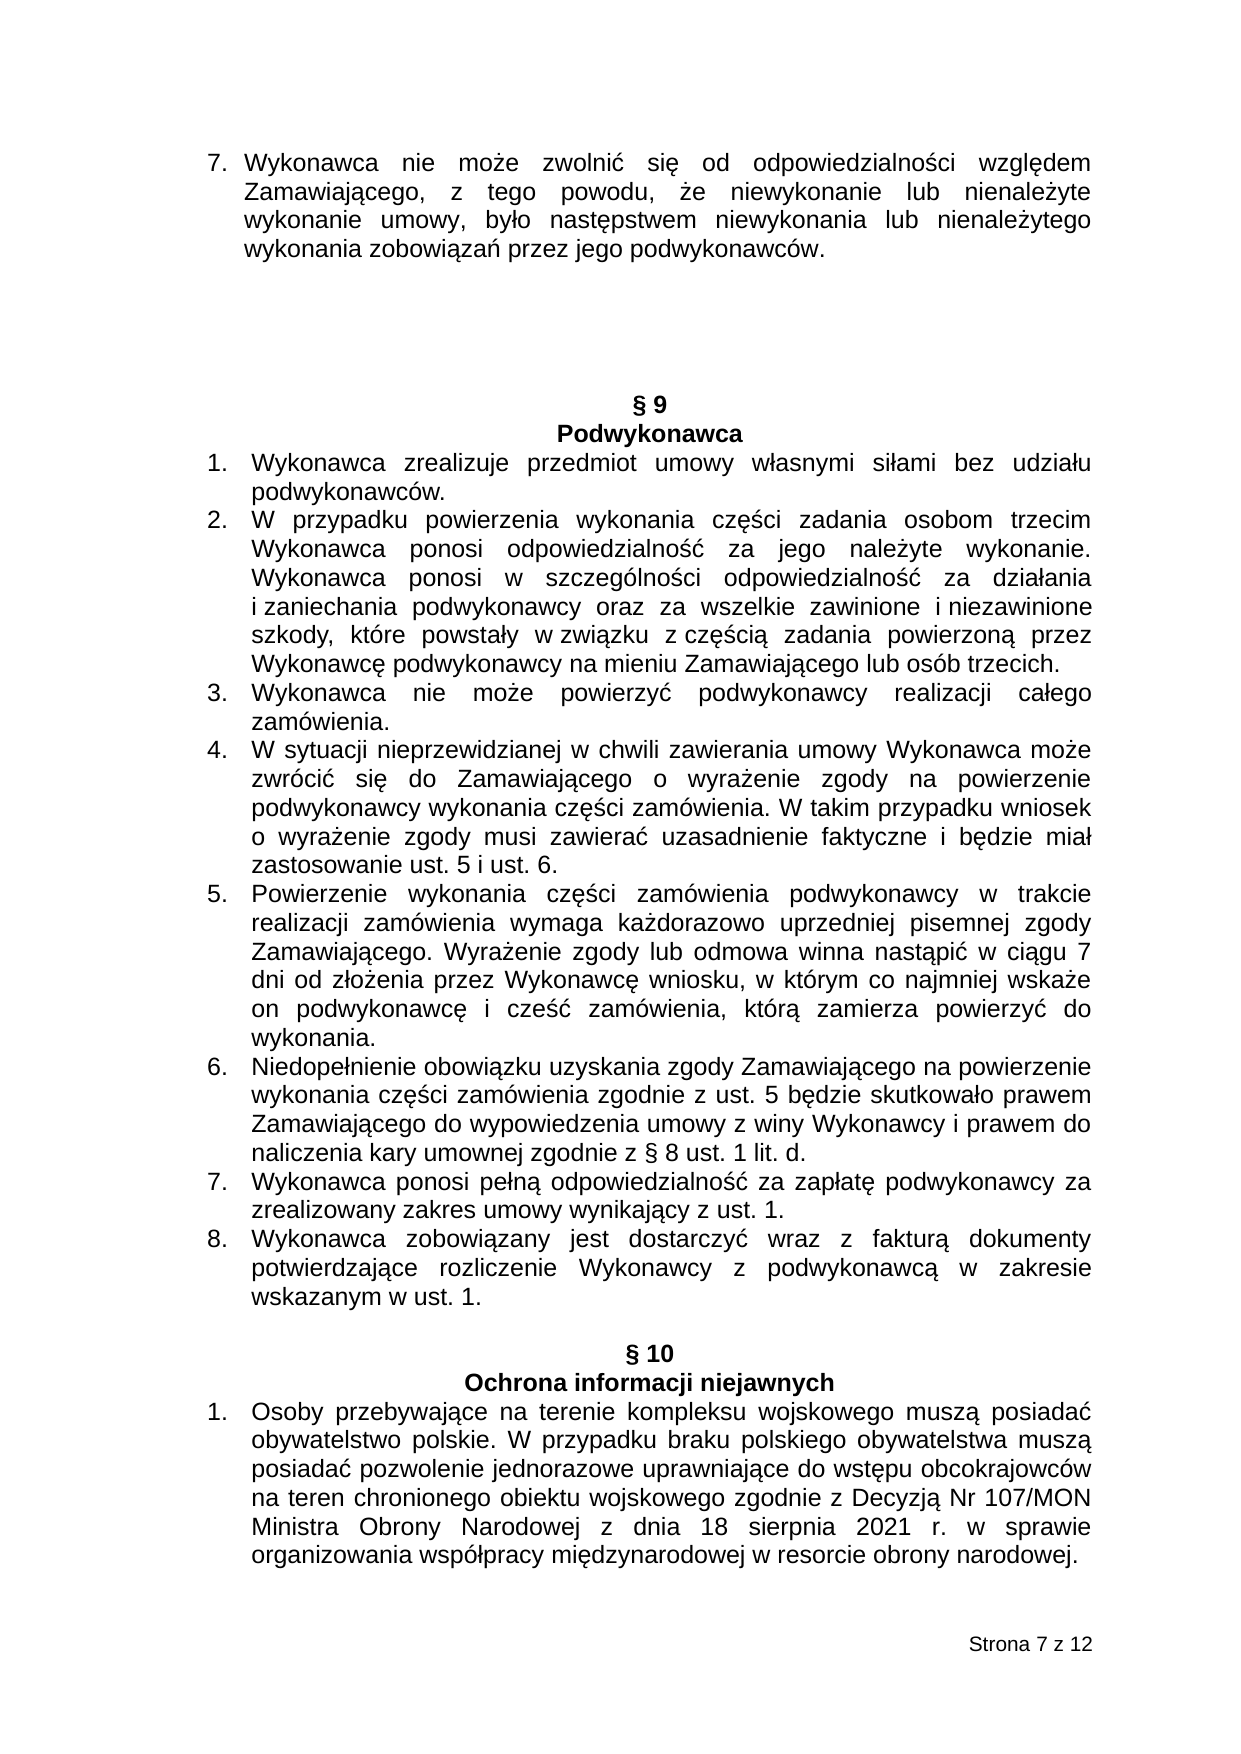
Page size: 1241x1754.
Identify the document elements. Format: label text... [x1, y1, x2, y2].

list Wykonawca zrealizuje przedmiot umowy własnymi siłami bez udziału podwykonawców. [207, 448, 1092, 505]
list Wykonawca ponosi pełną odpowiedzialność za zapłatę podwykonawcy za zrealizowany zakres umowy wynikający z ust. 1. [207, 1166, 1092, 1224]
list Wykonawca zobowiązany jest dostarczyć wraz z fakturą dokumenty potwierdzające rozliczenie Wykonawcy z podwykonawcą w zakresie wskazanym w ust. 1. [207, 1224, 1092, 1310]
list Wykonawca nie może zwolnić się od odpowiedzialności względem Zamawiającego, z tego powodu, że niewykonanie lub nienależyte wykonanie umowy, było następstwem niewykonania lub nienależytego wykonania zobowiązań przez jego podwykonawców. [207, 148, 1092, 263]
list Osoby przebywające na terenie kompleksu wojskowego muszą posiadać obywatelstwo polskie. W przypadku braku polskiego obywatelstwa muszą posiadać pozwolenie jednorazowe uprawniające do wstępu obcokrajowców na teren chronionego obiektu wojskowego zgodnie z Decyzją Nr 107/MON Ministra Obrony Narodowej z dnia 18 sierpnia 2021 r. w sprawie organizowania współpracy międzynarodowej w resorcie obrony narodowej. [207, 1396, 1092, 1569]
list Wykonawca nie może powierzyć podwykonawcy realizacji całego zamówienia. [207, 678, 1092, 735]
text § 10 [207, 1339, 1092, 1368]
list Niedopełnienie obowiązku uzyskania zgody Zamawiającego na powierzenie wykonania części zamówienia zgodnie z ust. 5 będzie skutkowało prawem Zamawiającego do wypowiedzenia umowy z winy Wykonawcy i prawem do naliczenia kary umownej zgodnie z § 8 ust. 1 lit. d. [207, 1051, 1092, 1166]
list W przypadku powierzenia wykonania części zadania osobom trzecim Wykonawca ponosi odpowiedzialność za jego należyte wykonanie. Wykonawca ponosi w szczególności odpowiedzialność za działania i zaniechania podwykonawcy oraz za wszelkie zawinione i niezawinione szkody, które powstały w związku z częścią zadania powierzoną przez Wykonawcę podwykonawcy na mieniu Zamawiającego lub osób trzecich. [207, 505, 1092, 678]
text Ochrona informacji niejawnych [207, 1368, 1092, 1396]
list W sytuacji nieprzewidzianej w chwili zawierania umowy Wykonawca może zwrócić się do Zamawiającego o wyrażenie zgody na powierzenie podwykonawcy wykonania części zamówienia. W takim przypadku wniosek o wyrażenie zgody musi zawierać uzasadnienie faktyczne i będzie miał zastosowanie ust. 5 i ust. 6. [207, 735, 1092, 879]
text Podwykonawca [207, 419, 1092, 448]
list Powierzenie wykonania części zamówienia podwykonawcy w trakcie realizacji zamówienia wymaga każdorazowo uprzedniej pisemnej zgody Zamawiającego. Wyrażenie zgody lub odmowa winna nastąpić w ciągu 7 dni od złożenia przez Wykonawcę wniosku, w którym co najmniej wskaże on podwykonawcę i cześć zamówienia, którą zamierza powierzyć do wykonania. [207, 879, 1092, 1051]
text § 9 [207, 390, 1092, 419]
